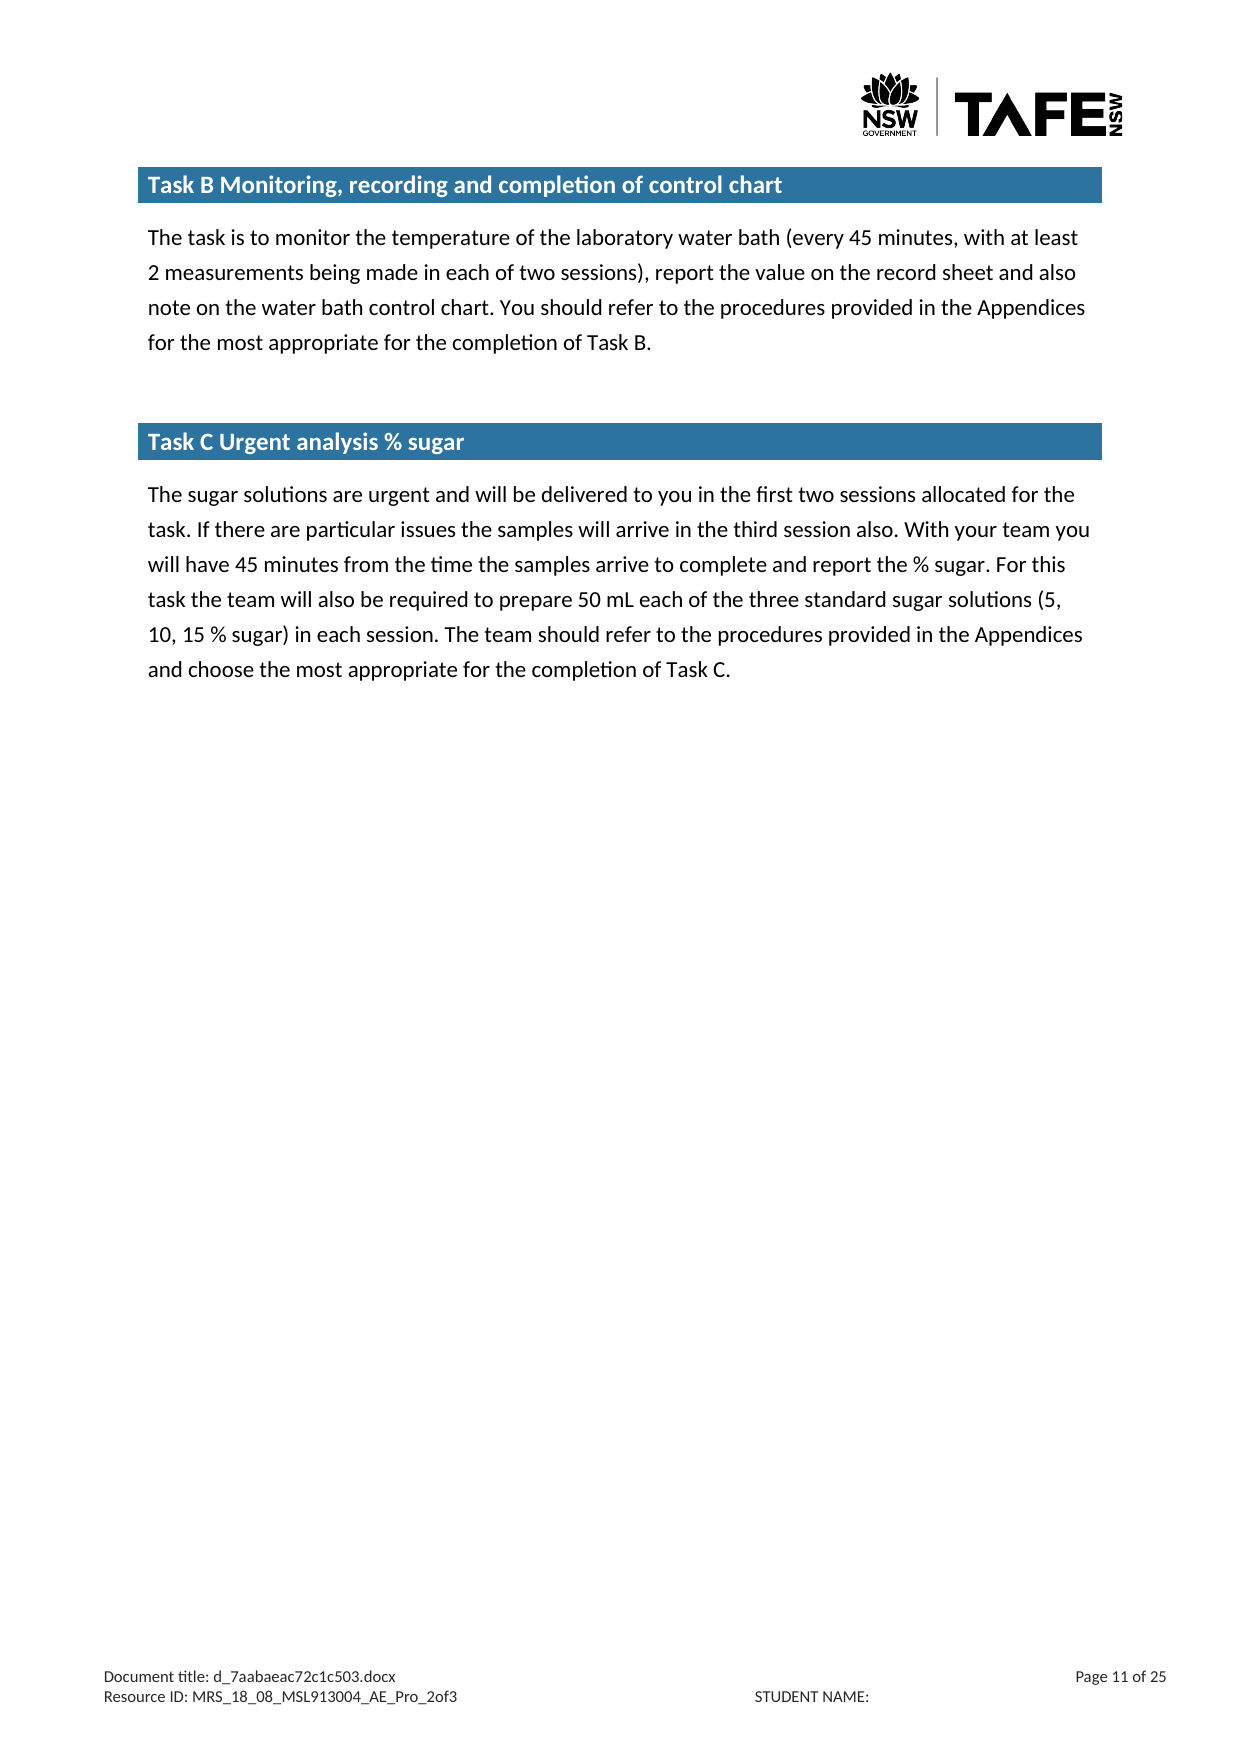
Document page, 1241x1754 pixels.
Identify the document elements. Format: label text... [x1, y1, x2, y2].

text The sugar solutions are urgent and will be delivered to you in the first two sessions allocated for the task. If there are particular issues the samples will arrive in the third session also. With your team you will have 45 minutes from the time the samples arrive to complete and report the % sugar. For this task the team will also be required to prepare 50 mL each of the three standard sugar solutions (5, 10, 15 % sugar) in each session. The team should refer to the procedures provided in the Appendices and choose the most appropriate for the completion of Task C. [148, 480, 1092, 683]
text Task C Urgent analysis % sugar [139, 425, 1101, 459]
picture [861, 71, 1123, 137]
text The task is to monitor the temperature of the laboratory water bath (every 45 minutes, with at least 2 measurements being made in each of two sessions), report the value on the record sheet and also note on the water bath control chart. You should refer to the procedures provided in the Appendices for the most appropriate for the completion of Task B. [148, 223, 1092, 356]
text Task B Monitoring, recording and completion of control chart [139, 168, 1101, 202]
